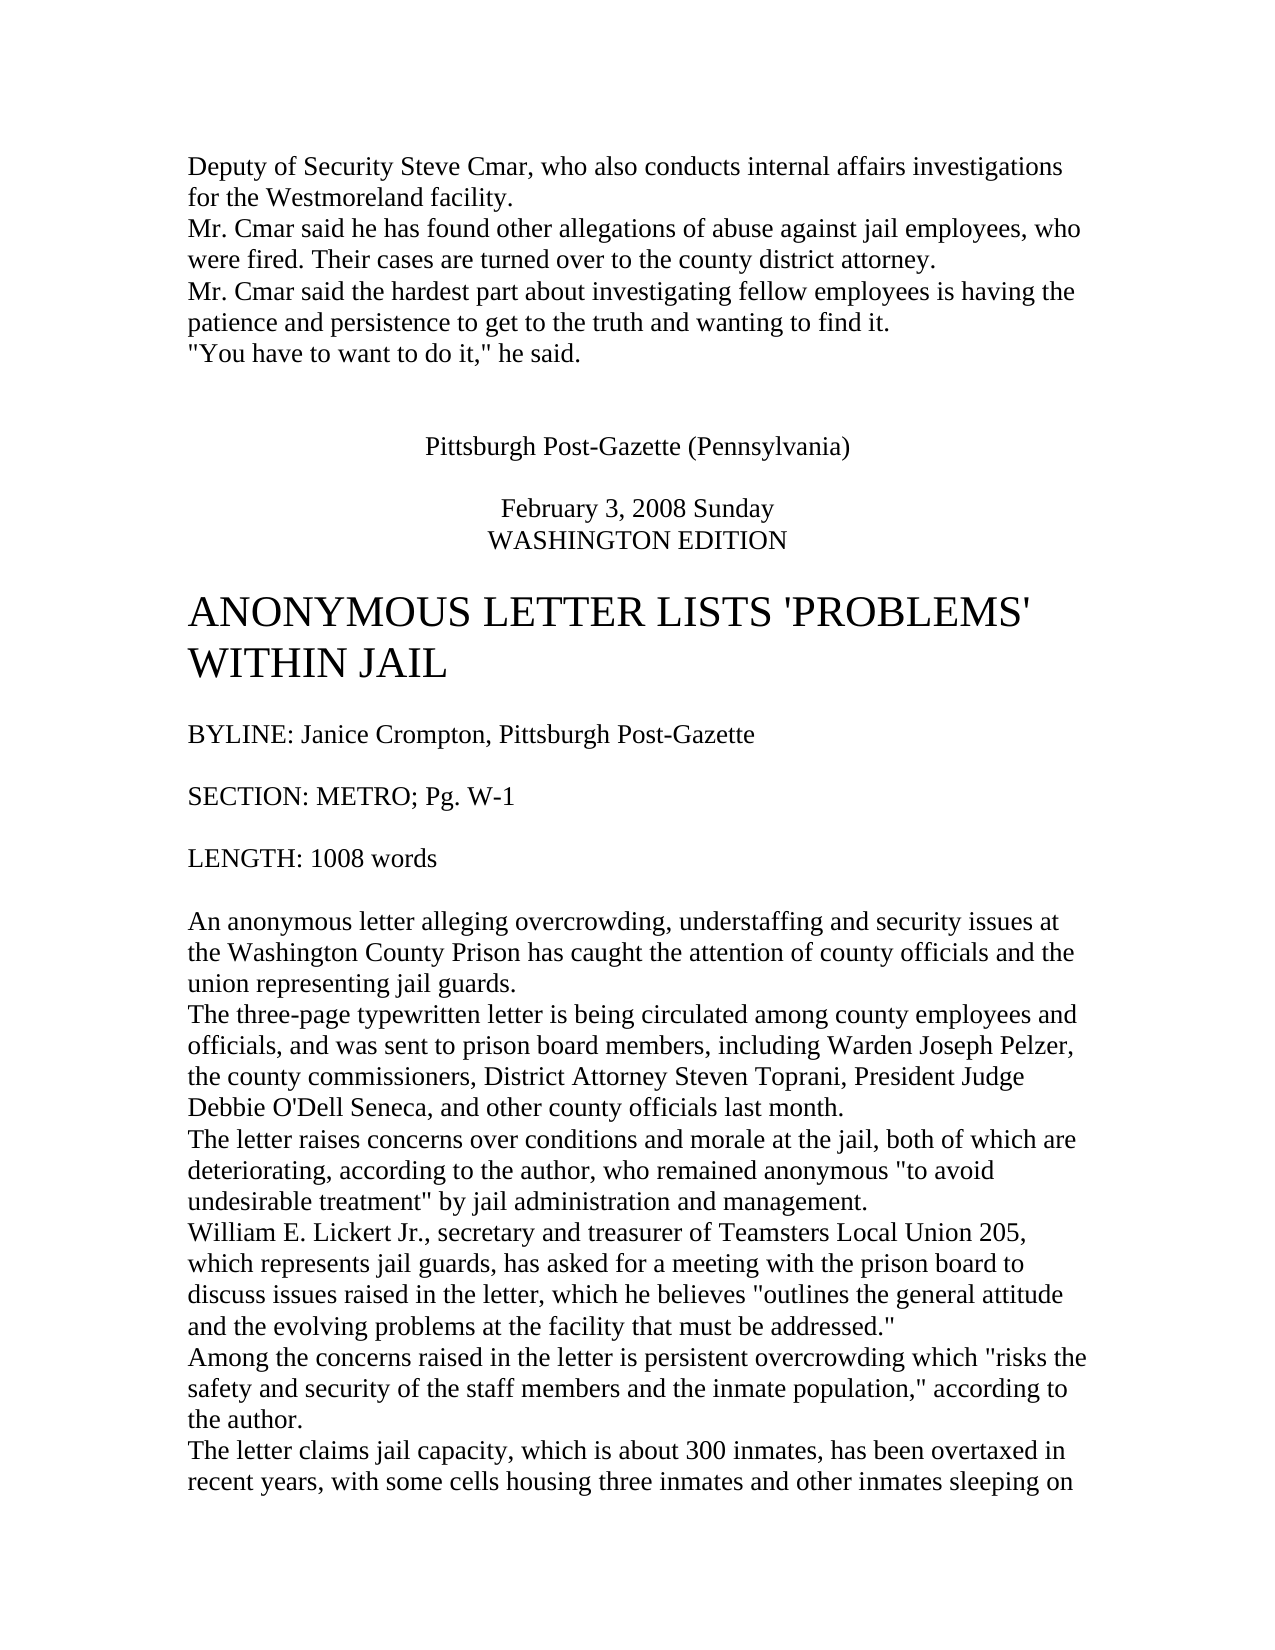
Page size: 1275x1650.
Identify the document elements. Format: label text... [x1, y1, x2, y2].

text Among the concerns raised in the letter is persistent overcrowding which "risks the safety and security of the staff members and the inmate population," according to the author. [187, 1341, 1087, 1434]
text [187, 150, 1087, 212]
text LENGTH: 1008 words [187, 842, 1087, 873]
text Pittsburgh Post-Gazette (Pennsylvania) [187, 430, 1087, 461]
text "You have to want to do it," he said. [187, 337, 1087, 368]
text BYLINE: Janice Crompton, Pittsburgh Post-Gazette [187, 718, 1087, 749]
text The letter raises concerns over conditions and morale at the jail, both of which are deteriorating, according to the author, who remained anonymous "to avoid undesirable treatment" by jail administration and management. [187, 1123, 1087, 1216]
text Mr. Cmar said the hardest part about investigating fellow employees is having the patience and persistence to get to the truth and wanting to find it. [187, 274, 1087, 337]
text WASHINGTON EDITION [187, 524, 1087, 555]
text February 3, 2008 Sunday [187, 493, 1087, 524]
text SECTION: METRO; Pg. W-1 [187, 780, 1087, 811]
text ANONYMOUS LETTER LISTS 'PROBLEMS' WITHIN JAIL [187, 586, 1087, 687]
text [187, 1434, 1087, 1496]
text Mr. Cmar said he has found other allegations of abuse against jail employees, who were fired. Their cases are turned over to the county district attorney. [187, 212, 1087, 274]
text William E. Lickert Jr., secretary and treasurer of Teamsters Local Union 205, which represents jail guards, has asked for a meeting with the prison board to discuss issues raised in the letter, which he believes "outlines the general attitude and the evolving problems at the facility that must be addressed." [187, 1216, 1087, 1341]
text An anonymous letter alleging overcrowding, understaffing and security issues at the Washington County Prison has caught the attention of county officials and the union representing jail guards. [187, 905, 1087, 998]
text The three-page typewritten letter is being circulated among county employees and officials, and was sent to prison board members, including Warden Joseph Pelzer, the county commissioners, District Attorney Steven Toprani, President Judge Debbie O'Dell Seneca, and other county officials last month. [187, 998, 1087, 1123]
